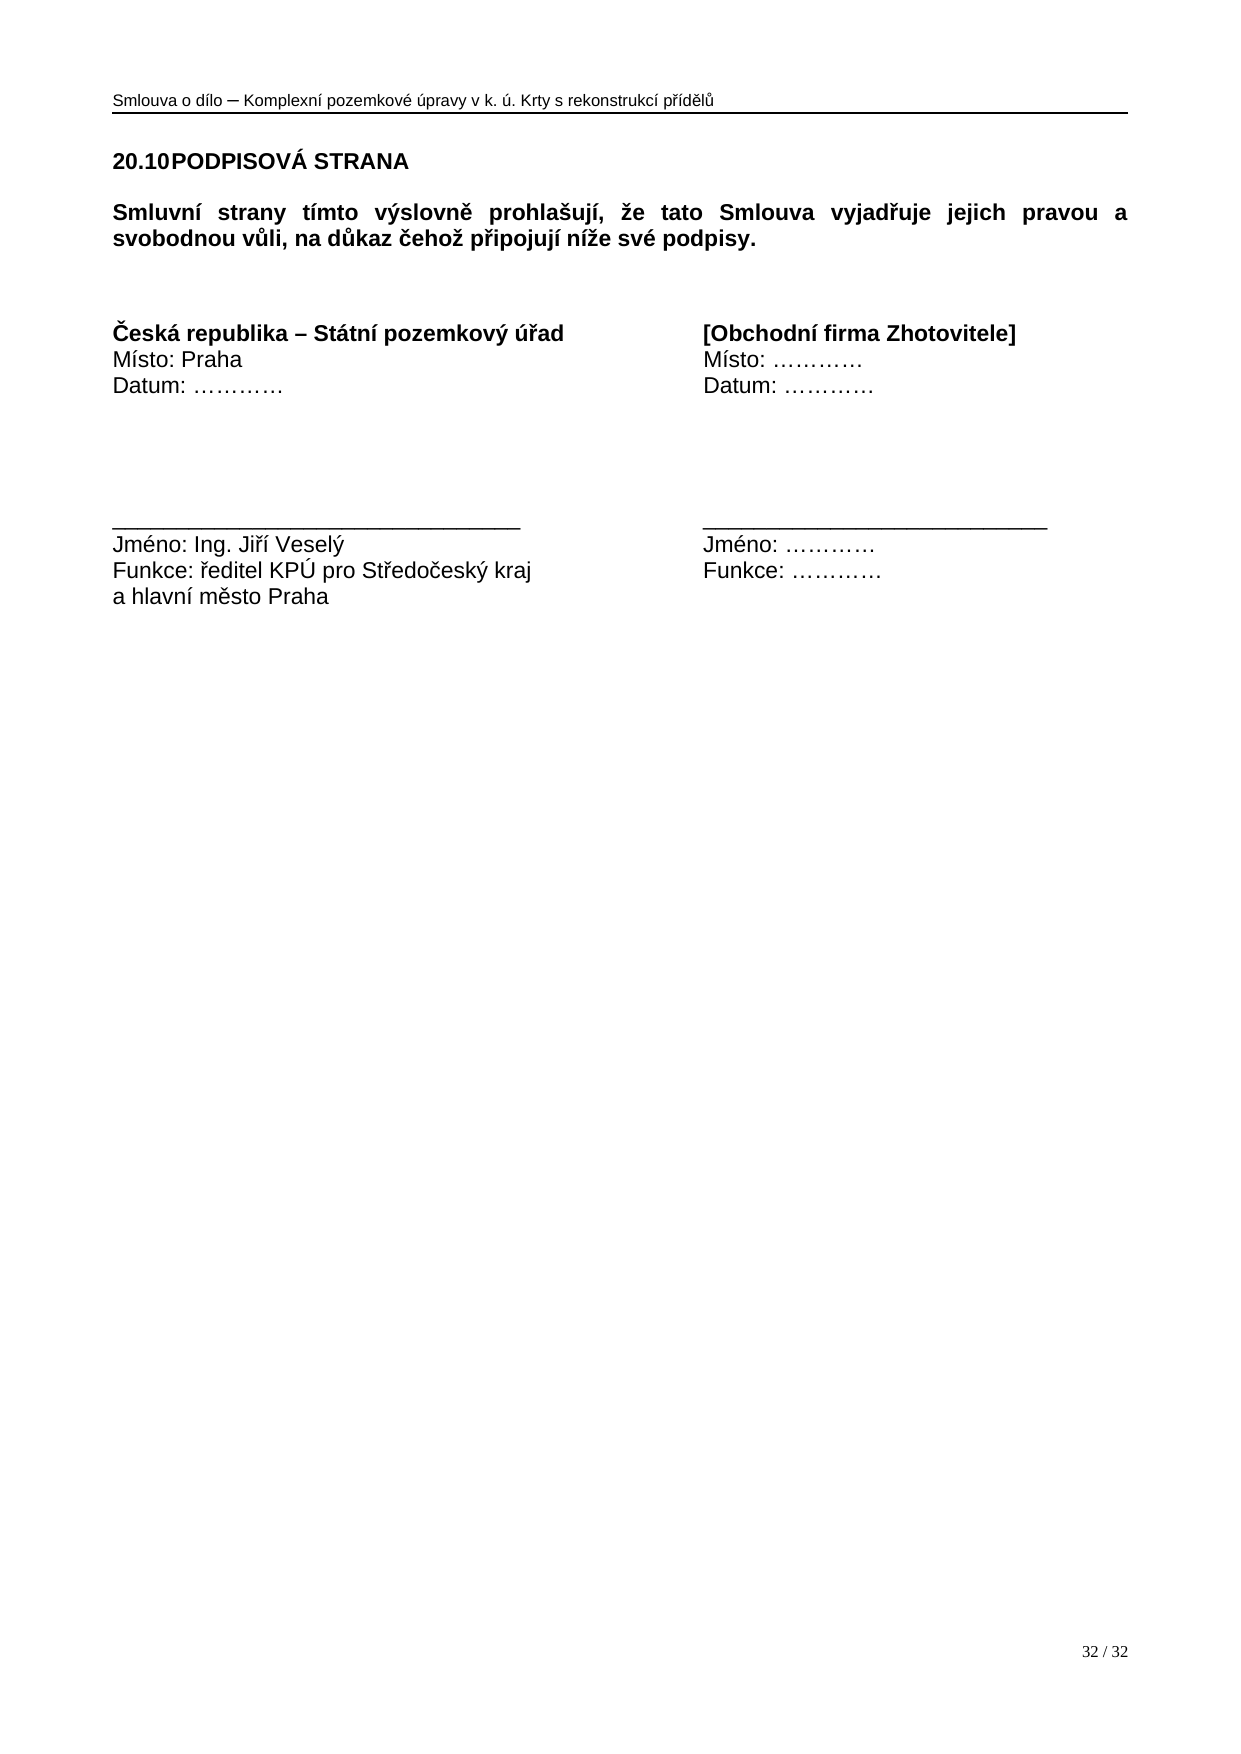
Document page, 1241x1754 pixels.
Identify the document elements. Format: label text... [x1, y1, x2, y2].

text Jméno: Ing. Jiří Veselý Jméno: ………… [112, 531, 1128, 557]
text Datum: ………… Datum: ………… [112, 372, 1128, 399]
text Místo: Praha Místo: ………… [112, 346, 1128, 372]
text Česká republika – Státní pozemkový úřad [Obchodní firma Zhotovitele] [112, 320, 1128, 346]
text ________________________________ ___________________________ [112, 504, 1128, 531]
text Smluvní strany tímto výslovně prohlašují, že tato Smlouva vyjadřuje jejich pravou a svobodnou vůli, na důkaz čehož připojují níže své podpisy. [112, 199, 1128, 252]
text Funkce: ředitel KPÚ pro Středočeský kraj Funkce: ………… [112, 557, 1128, 583]
text a hlavní město Praha [112, 583, 1128, 610]
text PODPISOVÁ STRANA [112, 148, 1128, 174]
